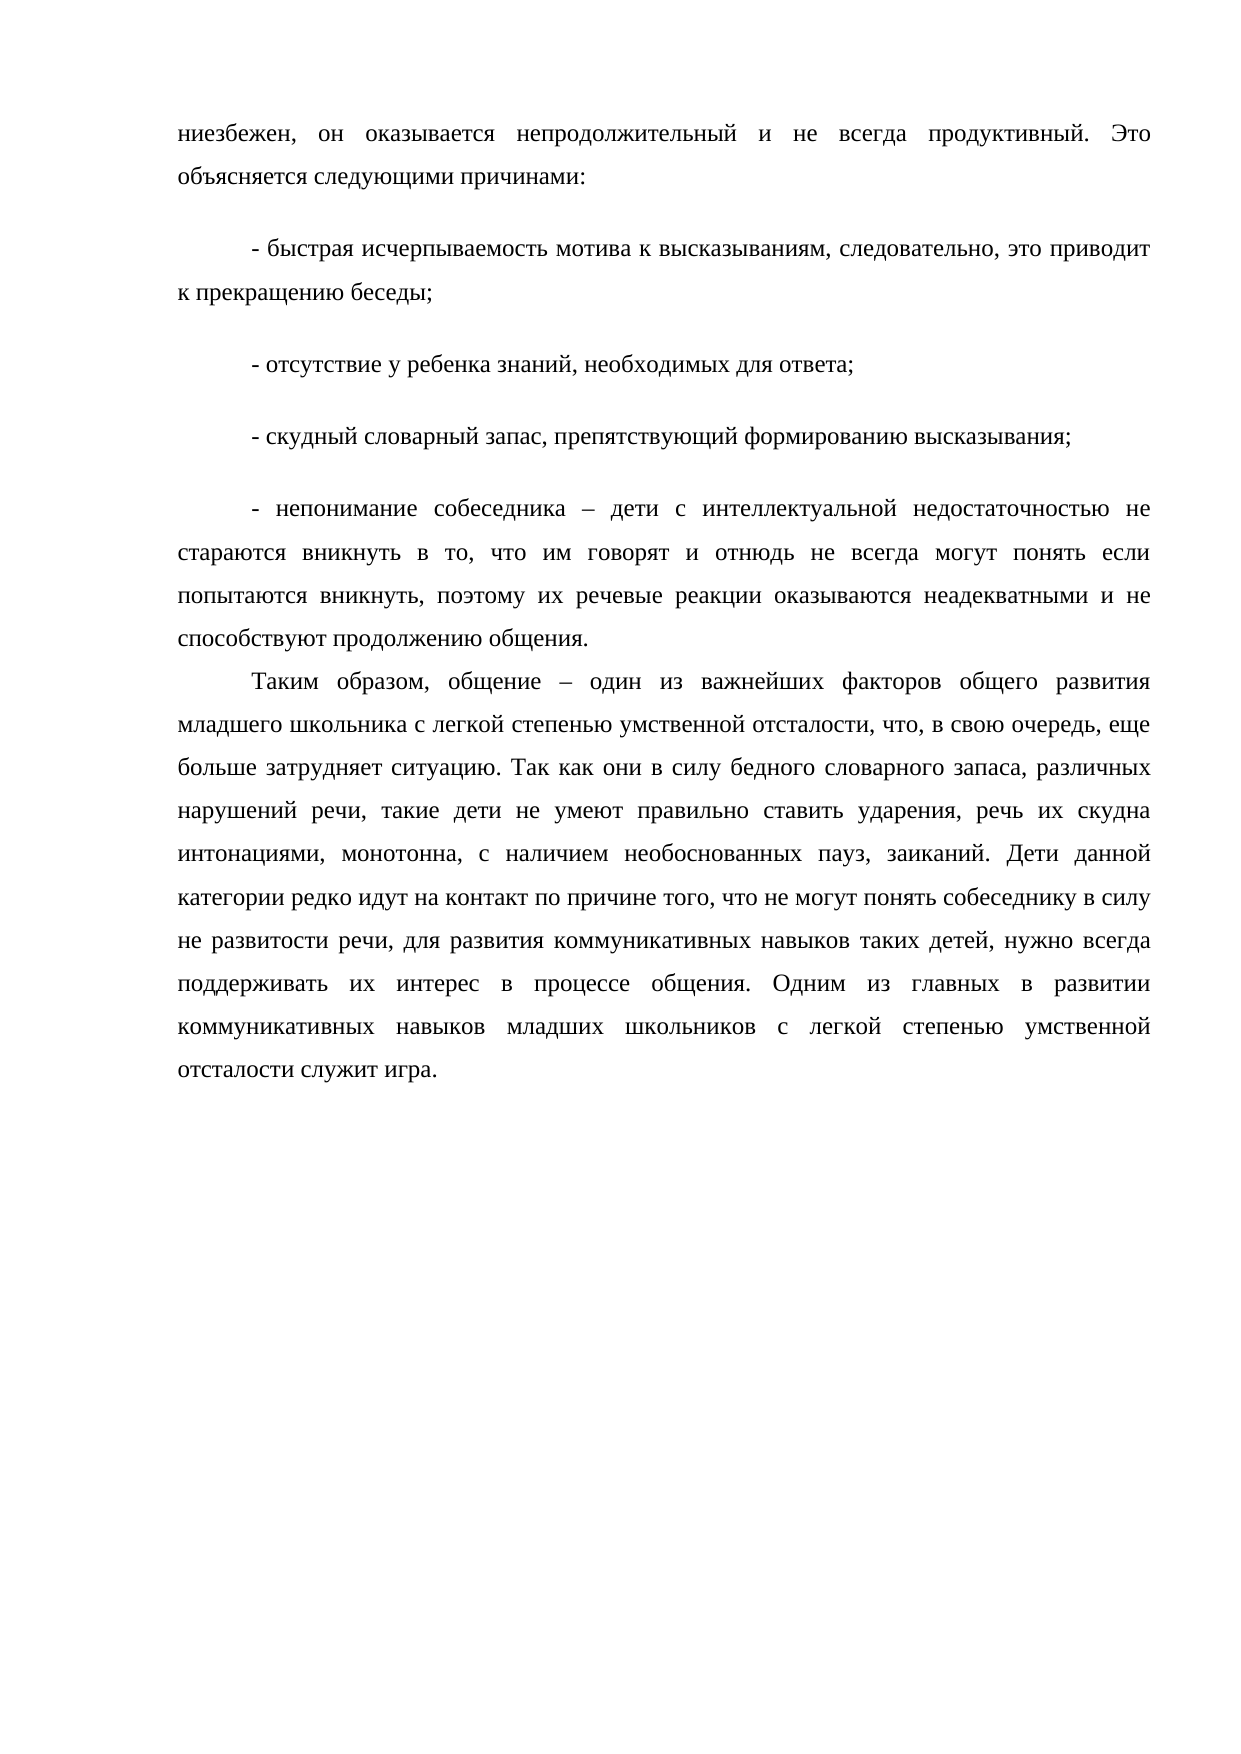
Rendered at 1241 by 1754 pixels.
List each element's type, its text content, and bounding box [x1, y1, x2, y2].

text - быстрая исчерпываемость мотива к высказываниям, следовательно, это приводит к прекращению беседы; [177, 233, 1152, 305]
text - непонимание собеседника – дети с интеллектуальной недостаточностью не стараются вникнуть в то, что им говорят и отнюдь не всегда могут понять если попытаются вникнуть, поэтому их речевые реакции оказываются неадекватными и не способствуют продолжению общения. [177, 493, 1152, 652]
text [177, 118, 1152, 190]
text - скудный словарный запас, препятствующий формированию высказывания; [177, 421, 1152, 450]
text Таким образом, общение – один из важнейших факторов общего развития младшего школьника с легкой степенью умственной отсталости, что, в свою очередь, еще больше затрудняет ситуацию. Так как они в силу бедного словарного запаса, различных нарушений речи, такие дети не умеют правильно ставить ударения, речь их скудна интонациями, монотонна, с наличием необоснованных пауз, заиканий. Дети данной категории редко идут на контакт по причине того, что не могут понять собеседнику в силу не развитости речи, для развития коммуникативных навыков таких детей, нужно всегда поддерживать их интерес в процессе общения. Одним из главных в развитии коммуникативных навыков младших школьников с легкой степенью умственной отсталости служит игра. [177, 666, 1152, 1083]
text - отсутствие у ребенка знаний, необходимых для ответа; [177, 349, 1152, 378]
